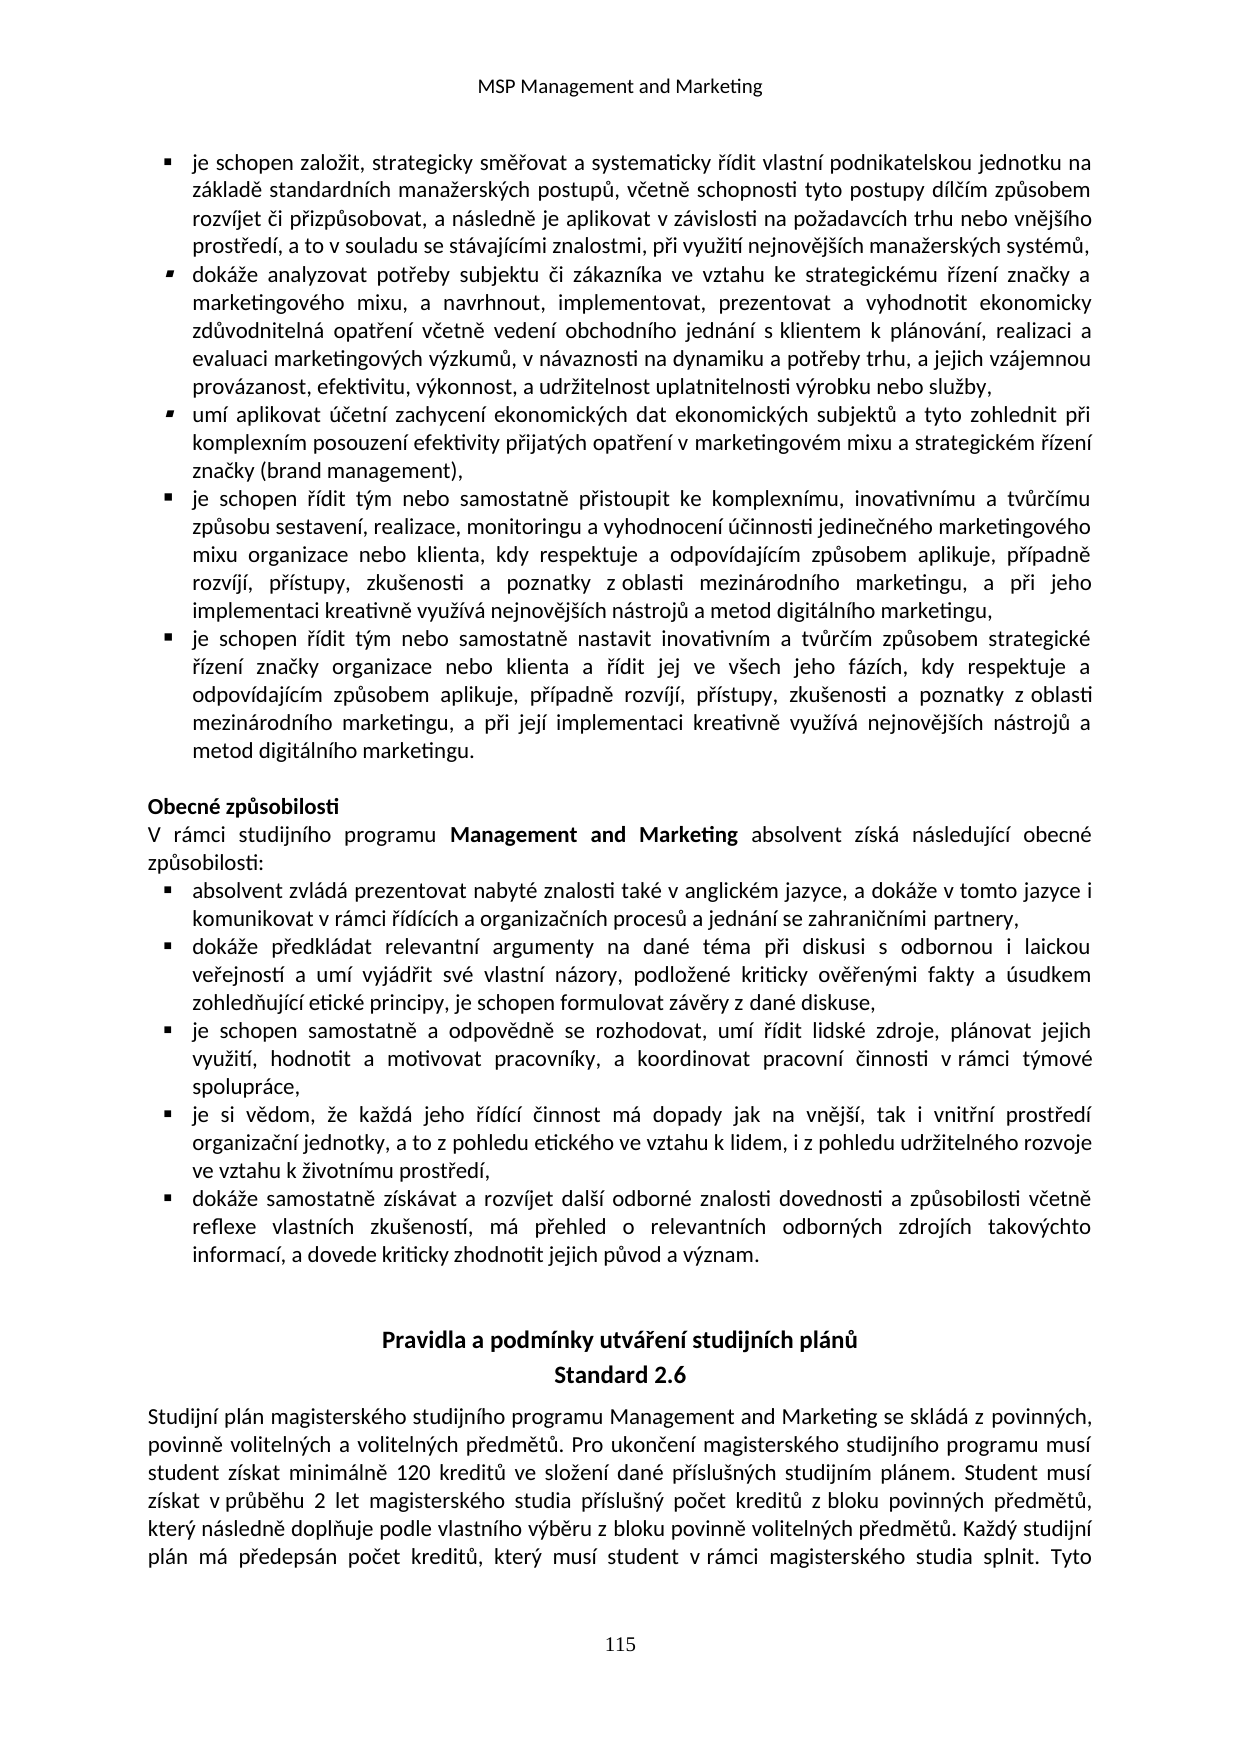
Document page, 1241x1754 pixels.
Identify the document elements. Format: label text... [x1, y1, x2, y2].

list je si vědom, že každá jeho řídící činnost má dopady jak na vnější, tak i vnitřní prostředí organizační jednotky, a to z pohledu etického ve vztahu k lidem, i z pohledu udržitelného rozvoje ve vztahu k životnímu prostředí, [162, 1100, 1093, 1184]
list dokáže samostatně získávat a rozvíjet další odborné znalosti dovednosti a způsobilosti včetně reflexe vlastních zkušeností, má přehled o relevantních odborných zdrojích takovýchto informací, a dovede kriticky zhodnotit jejich původ a význam. [162, 1184, 1093, 1268]
text Pravidla a podmínky utváření studijních plánů [148, 1325, 1093, 1355]
text Obecné způsobilosti [148, 792, 1093, 820]
list je schopen řídit tým nebo samostatně nastavit inovativním a tvůrčím způsobem strategické řízení značky organizace nebo klienta a řídit jej ve všech jeho fázích, kdy respektuje a odpovídajícím způsobem aplikuje, případně rozvíjí, přístupy, zkušenosti a poznatky z oblasti mezinárodního marketingu, a při její implementaci kreativně využívá nejnovějších nástrojů a metod digitálního marketingu. [162, 624, 1093, 764]
list dokáže analyzovat potřeby subjektu či zákazníka ve vztahu ke strategickému řízení značky a marketingového mixu, a navrhnout, implementovat, prezentovat a vyhodnotit ekonomicky zdůvodnitelná opatření včetně vedení obchodního jednání s klientem k plánování, realizaci a evaluaci marketingových výzkumů, v návaznosti na dynamiku a potřeby trhu, a jejich vzájemnou provázanost, efektivitu, výkonnost, a udržitelnost uplatnitelnosti výrobku nebo služby, [162, 260, 1093, 400]
list umí aplikovat účetní zachycení ekonomických dat ekonomických subjektů a tyto zohlednit při komplexním posouzení efektivity přijatých opatření v marketingovém mixu a strategickém řízení značky (brand management), [162, 400, 1093, 484]
list je schopen samostatně a odpovědně se rozhodovat, umí řídit lidské zdroje, plánovat jejich využití, hodnotit a motivovat pracovníky, a koordinovat pracovní činnosti v rámci týmové spolupráce, [162, 1016, 1093, 1100]
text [148, 1402, 1093, 1571]
list je schopen založit, strategicky směřovat a systematicky řídit vlastní podnikatelskou jednotku na základě standardních manažerských postupů, včetně schopnosti tyto postupy dílčím způsobem rozvíjet či přizpůsobovat, a následně je aplikovat v závislosti na požadavcích trhu nebo vnějšího prostředí, a to v souladu se stávajícími znalostmi, při využití nejnovějších manažerských systémů, [162, 148, 1093, 260]
list dokáže předkládat relevantní argumenty na dané téma při diskusi s odbornou i laickou veřejností a umí vyjádřit své vlastní názory, podložené kriticky ověřenými fakty a úsudkem zohledňující etické principy, je schopen formulovat závěry z dané diskuse, [162, 932, 1093, 1016]
text V rámci studijního programu Management and Marketing absolvent získá následující obecné způsobilosti: [148, 820, 1093, 876]
list je schopen řídit tým nebo samostatně přistoupit ke komplexnímu, inovativnímu a tvůrčímu způsobu sestavení, realizace, monitoringu a vyhodnocení účinnosti jedinečného marketingového mixu organizace nebo klienta, kdy respektuje a odpovídajícím způsobem aplikuje, případně rozvíjí, přístupy, zkušenosti a poznatky z oblasti mezinárodního marketingu, a při jeho implementaci kreativně využívá nejnovějších nástrojů a metod digitálního marketingu, [162, 484, 1093, 624]
list absolvent zvládá prezentovat nabyté znalosti také v anglickém jazyce, a dokáže v tomto jazyce i komunikovat v rámci řídících a organizačních procesů a jednání se zahraničními partnery, [162, 876, 1093, 932]
text Standard 2.6 [148, 1359, 1093, 1390]
